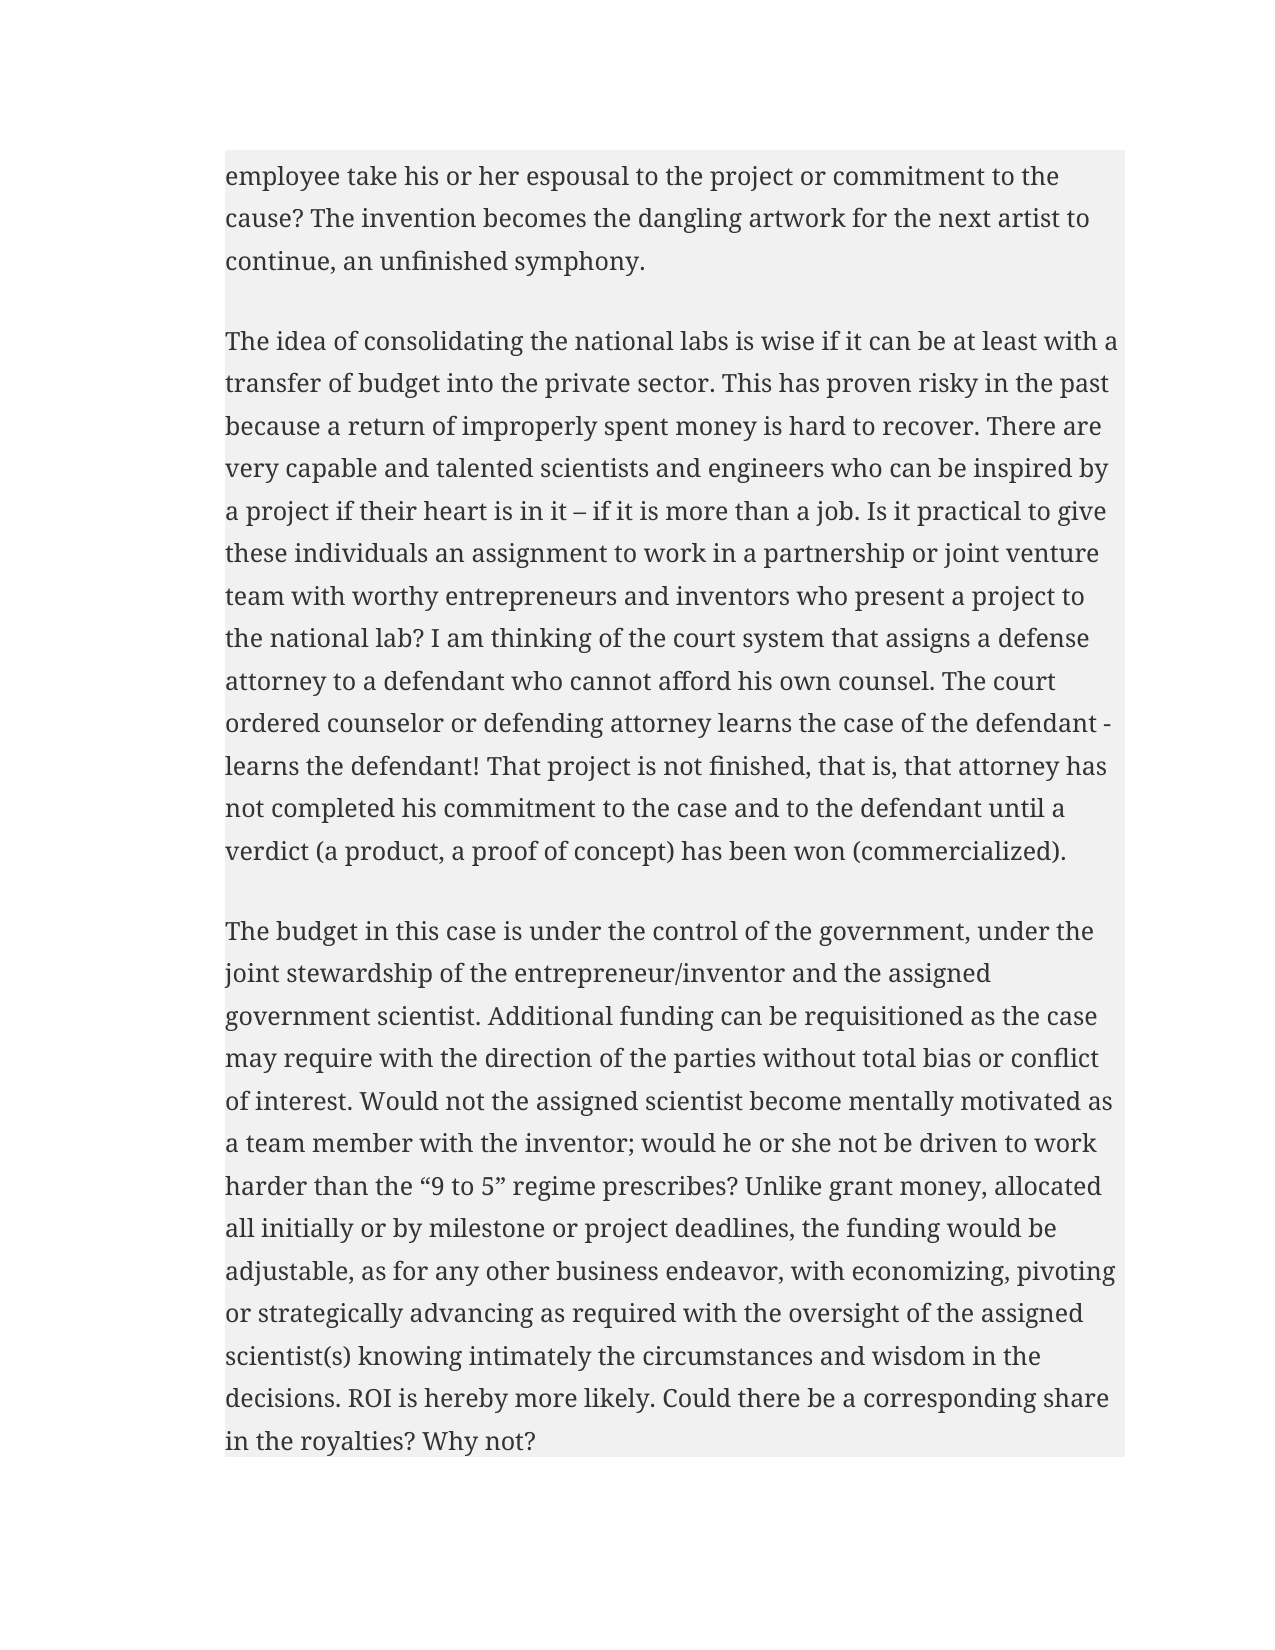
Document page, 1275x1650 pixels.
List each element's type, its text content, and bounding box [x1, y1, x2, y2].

list The idea of consolidating the national labs is wise if it can be at least with a transfer of budget into the private sector. This has proven risky in the past because a return of improperly spent money is hard to recover. There are very capable and talented scientists and engineers who can be inspired by a project if their heart is in it – if it is more than a job. Is it practical to give these individuals an assignment to work in a partnership or joint venture team with worthy entrepreneurs and inventors who present a project to the national lab? I am thinking of the court system that assigns a defense attorney to a defendant who cannot afford his own counsel. The court ordered counselor or defending attorney learns the case of the defendant - learns the defendant! That project is not finished, that is, that attorney has not completed his commitment to the case and to the defendant until a verdict (a product, a proof of concept) has been won (commercialized). [225, 315, 1125, 867]
list The budget in this case is under the control of the government, under the joint stewardship of the entrepreneur/inventor and the assigned government scientist. Additional funding can be requisitioned as the case may require with the direction of the parties without total bias or conflict of interest. Would not the assigned scientist become mentally motivated as a team member with the inventor; would he or she not be driven to work harder than the “9 to 5” regime prescribes? Unlike grant money, allocated all initially or by milestone or project deadlines, the funding would be adjustable, as for any other business endeavor, with economizing, pivoting or strategically advancing as required with the oversight of the assigned scientist(s) knowing intimately the circumstances and wisdom in the decisions. ROI is hereby more likely. Could there be a corresponding share in the royalties? Why not? [225, 905, 1125, 1457]
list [225, 150, 1125, 277]
